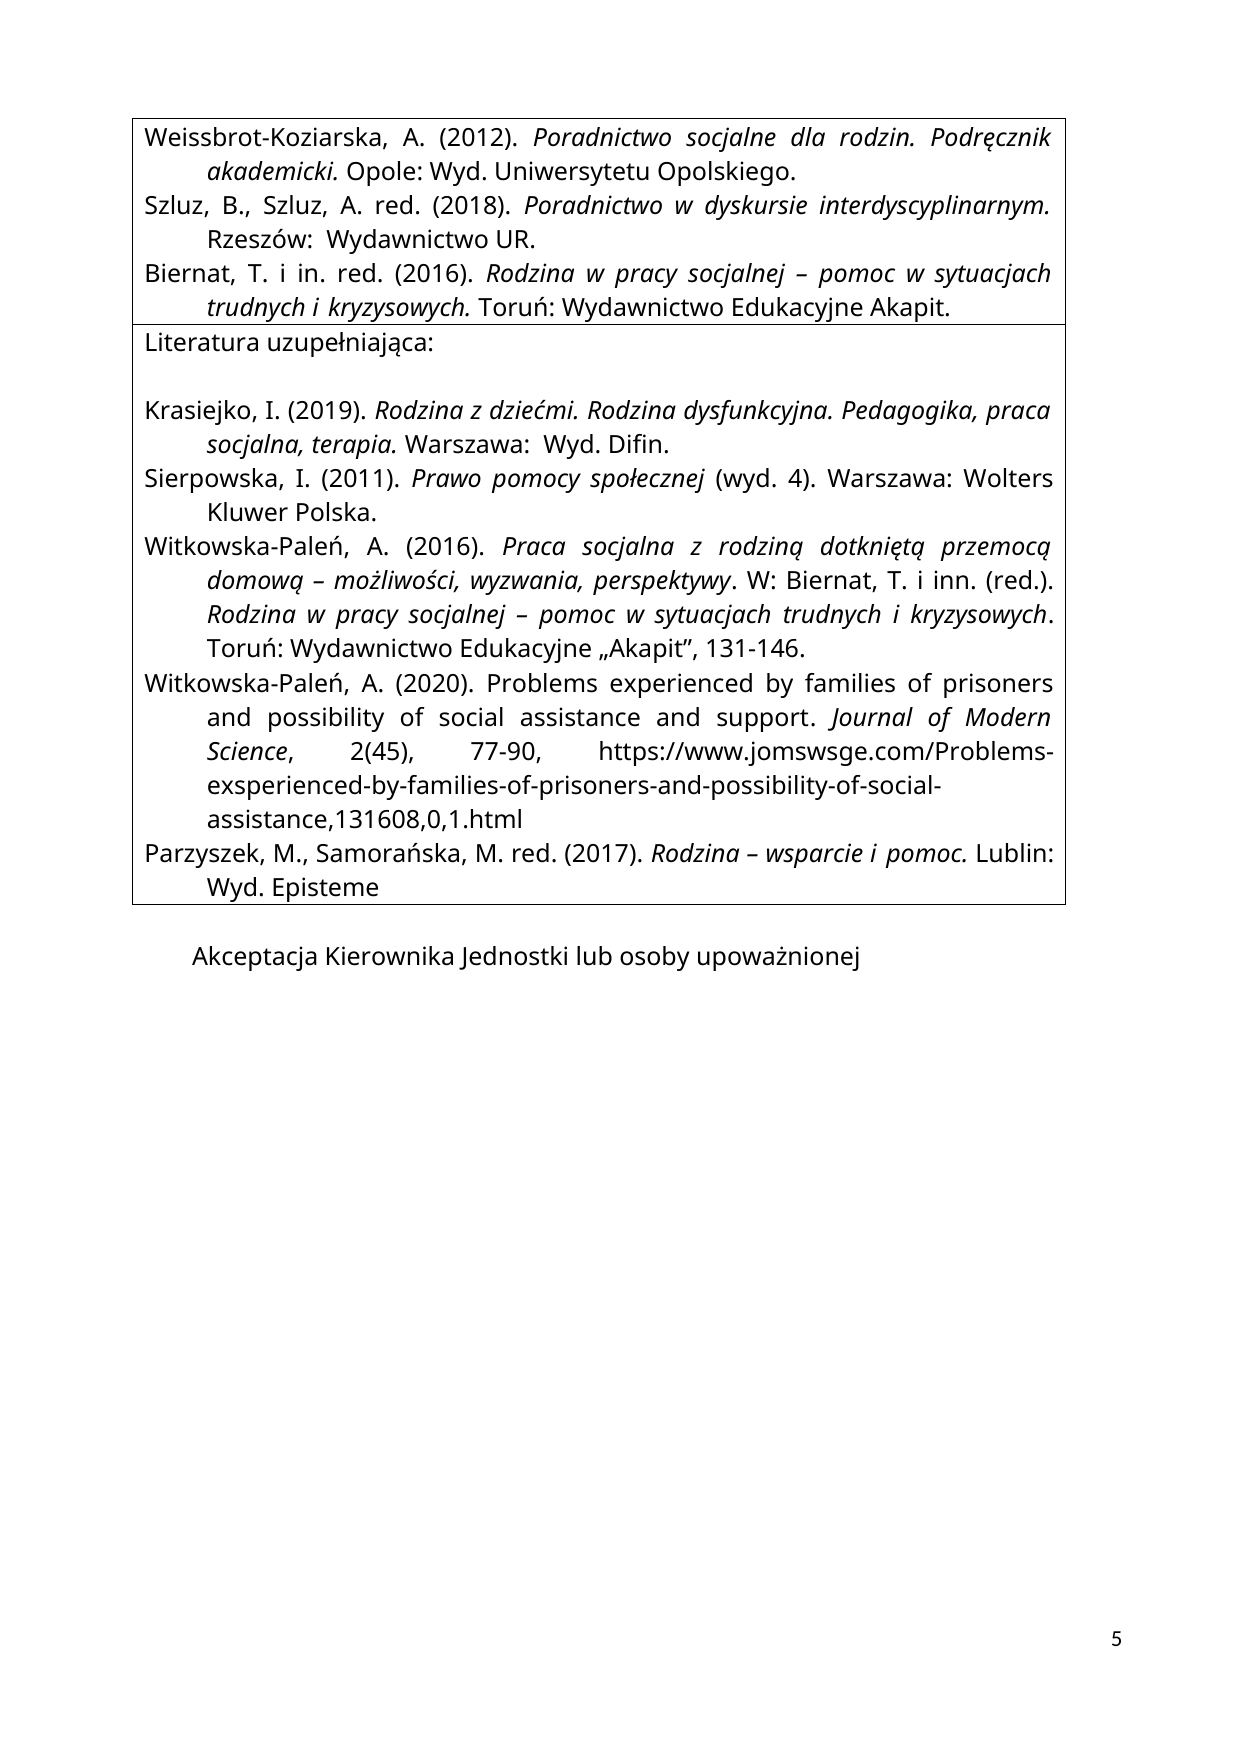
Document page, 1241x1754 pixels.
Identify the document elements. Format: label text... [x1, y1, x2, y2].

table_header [133, 119, 1065, 323]
table_cell Literatura uzupełniająca: Krasiejko, I. (2019). Rodzina z dziećmi. Rodzina dysfunkcyjna. Pedagogika, praca socjalna, terapia. Warszawa: Wyd. Difin. Sierpowska, I. (2011). Prawo pomocy społecznej (wyd. 4). Warszawa: Wolters Kluwer Polska. Witkowska-Paleń, A. (2016). Praca socjalna z rodziną dotkniętą przemocą domową – możliwości, wyzwania, perspektywy. W: Biernat, T. i inn. (red.). Rodzina w pracy socjalnej – pomoc w sytuacjach trudnych i kryzysowych. Toruń: Wydawnictwo Edukacyjne „Akapit”, 131-146. Witkowska-Paleń, A. (2020). Problems experienced by families of prisoners and possibility of social assistance and support. Journal of Modern Science, 2(45), 77-90, https://www.jomswsge.com/Problems-exsperienced-by-families-of-prisoners-and-possibility-of-social-assistance,131608,0,1.html Parzyszek, M., Samorańska, M. red. (2017). Rodzina – wsparcie i pomoc. Lublin: Wyd. Episteme [133, 325, 1065, 904]
text Akceptacja Kierownika Jednostki lub osoby upoważnionej [118, 939, 1122, 973]
